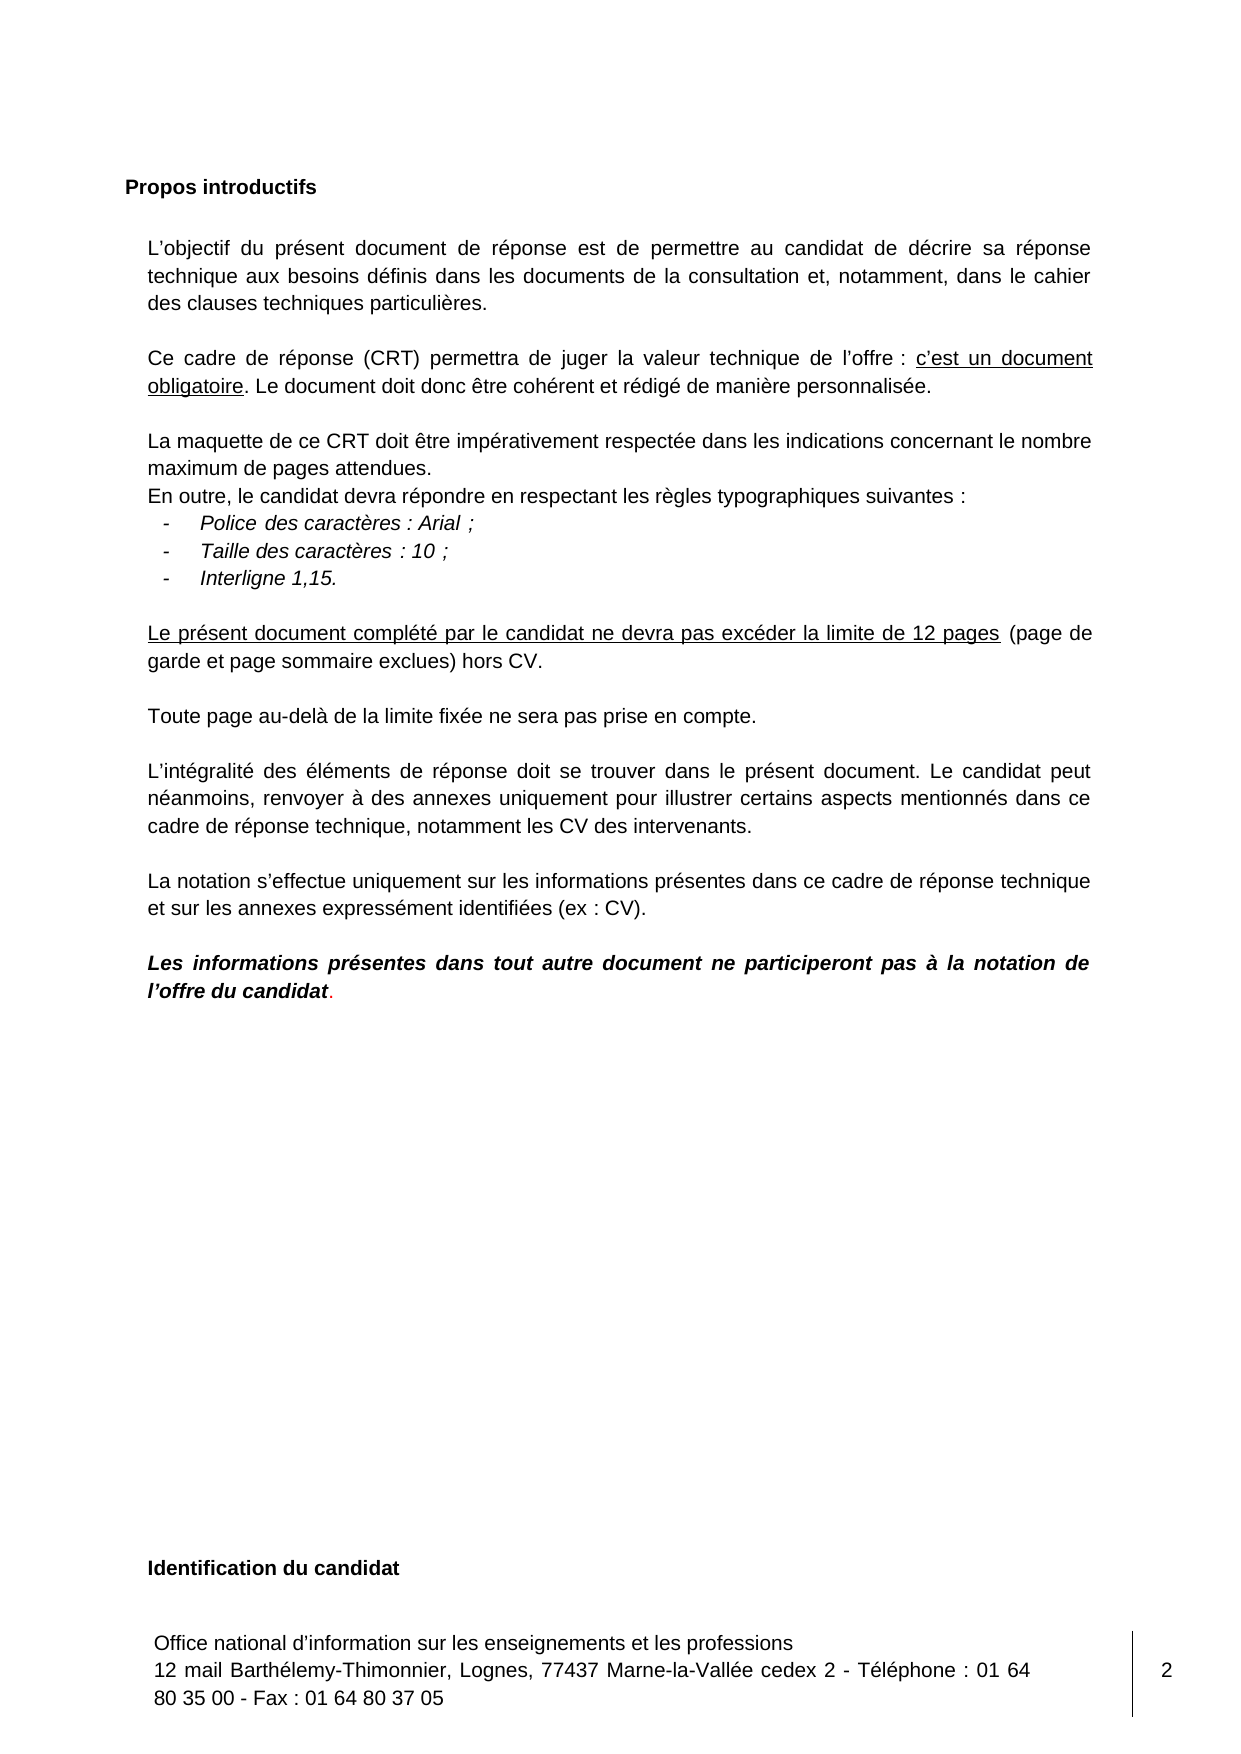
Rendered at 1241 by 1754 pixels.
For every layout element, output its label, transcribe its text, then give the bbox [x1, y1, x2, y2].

text L’intégralité des éléments de réponse doit se trouver dans le présent document. Le candidat peut néanmoins, renvoyer à des annexes uniquement pour illustrer certains aspects mentionnés dans ce cadre de réponse technique, notamment les CV des intervenants. [147, 759, 1093, 838]
text L’objectif du présent document de réponse est de permettre au candidat de décrire sa réponse technique aux besoins définis dans les documents de la consultation et, notamment, dans le cahier des clauses techniques particulières. [147, 236, 1093, 315]
text Identification du candidat [147, 1556, 1093, 1580]
text La notation s’effectue uniquement sur les informations présentes dans ce cadre de réponse technique et sur les annexes expressément identifiées (ex : CV). [147, 869, 1093, 920]
text Le présent document complété par le candidat ne devra pas excéder la limite de 12 pages (page de garde et page sommaire exclues) hors CV. [147, 621, 1093, 673]
text Toute page au-delà de la limite fixée ne sera pas prise en compte. [147, 704, 1093, 728]
text En outre, le candidat devra répondre en respectant les règles typographiques suivantes : [147, 484, 1093, 508]
list Police des caractères : Arial ; [162, 511, 1093, 535]
list Interligne 1,15. [162, 566, 1093, 590]
subtitle Propos introductifs [125, 175, 1093, 199]
text La maquette de ce CRT doit être impérativement respectée dans les indications concernant le nombre maximum de pages attendues. [147, 429, 1093, 480]
text Ce cadre de réponse (CRT) permettra de juger la valeur technique de l’offre : c’est un document obligatoire. Le document doit donc être cohérent et rédigé de manière personnalisée. [147, 346, 1093, 398]
list Taille des caractères : 10 ; [162, 539, 1093, 563]
text Les informations présentes dans tout autre document ne participeront pas à la notation de l’offre du candidat. [147, 951, 1093, 1003]
